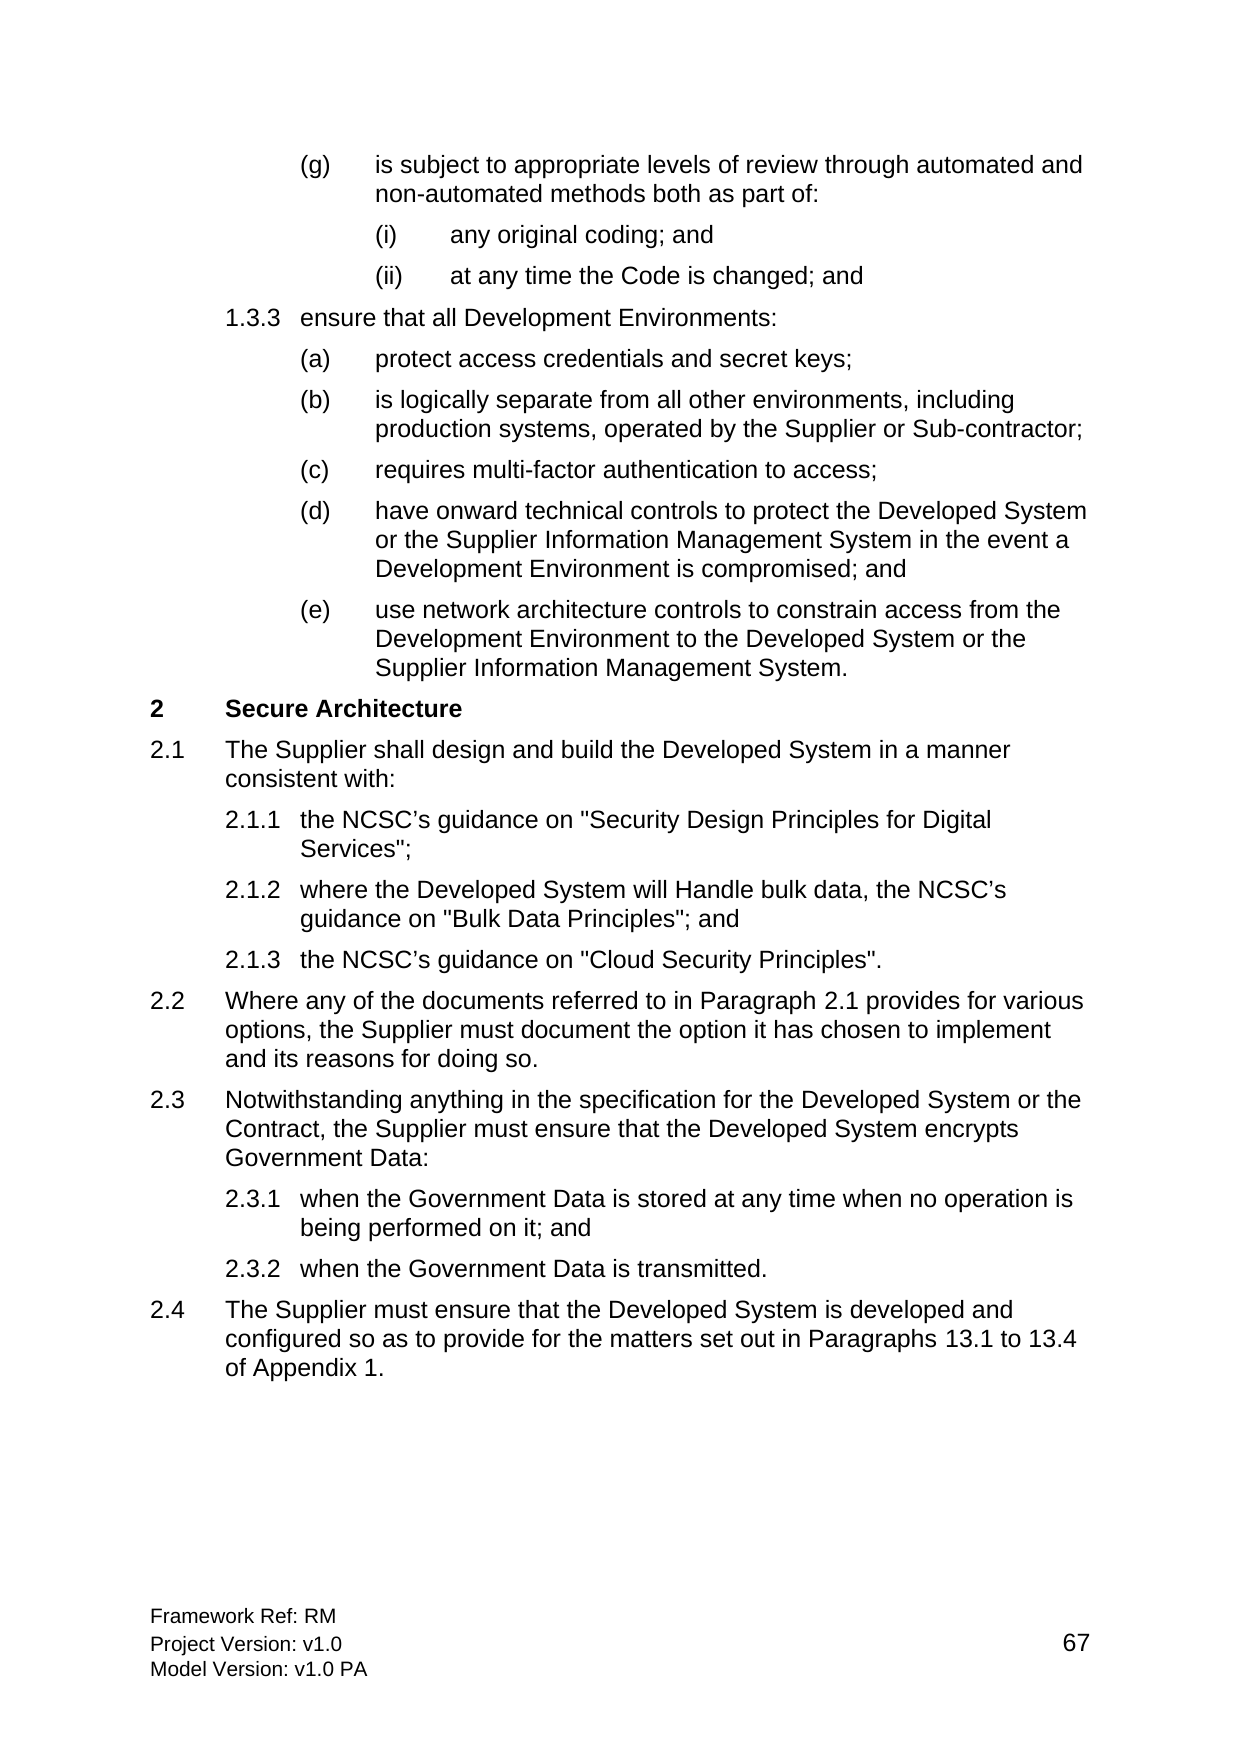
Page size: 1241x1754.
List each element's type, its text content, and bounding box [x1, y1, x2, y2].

list any original coding; and [375, 220, 1090, 249]
list protect access credentials and secret keys; [300, 344, 1090, 372]
list is subject to appropriate levels of review through automated and non-automated methods both as part of: [300, 150, 1090, 207]
list requires multi-factor authentication to access; [300, 455, 1090, 484]
list at any time the Code is changed; and [375, 261, 1090, 290]
list Notwithstanding anything in the specification for the Developed System or the Contract, the Supplier must ensure that the Developed System encrypts Government Data: [150, 1085, 1090, 1171]
list The Supplier shall design and build the Developed System in a manner consistent with: [150, 735, 1090, 792]
list where the Developed System will Handle bulk data, the NCSC’s guidance on "Bulk Data Principles"; and [225, 875, 1090, 932]
list ensure that all Development Environments: [225, 302, 1090, 331]
list is logically separate from all other environments, including production systems, operated by the Supplier or Sub-contractor; [300, 385, 1090, 442]
list Secure Architecture [150, 694, 1090, 722]
list The Supplier must ensure that the Developed System is developed and configured so as to provide for the matters set out in Paragraphs 13.1 to 13.4 of Appendix 1. [150, 1295, 1090, 1381]
list when the Government Data is transmitted. [225, 1254, 1090, 1282]
list use network architecture controls to constrain access from the Development Environment to the Developed System or the Supplier Information Management System. [300, 595, 1090, 681]
list the NCSC’s guidance on "Cloud Security Principles". [225, 945, 1090, 974]
list Where any of the documents referred to in Paragraph 2.1 provides for various options, the Supplier must document the option it has chosen to implement and its reasons for doing so. [150, 986, 1090, 1072]
list when the Government Data is stored at any time when no operation is being performed on it; and [225, 1184, 1090, 1241]
list have onward technical controls to protect the Developed System or the Supplier Information Management System in the event a Development Environment is compromised; and [300, 496, 1090, 582]
list the NCSC’s guidance on "Security Design Principles for Digital Services"; [225, 805, 1090, 862]
